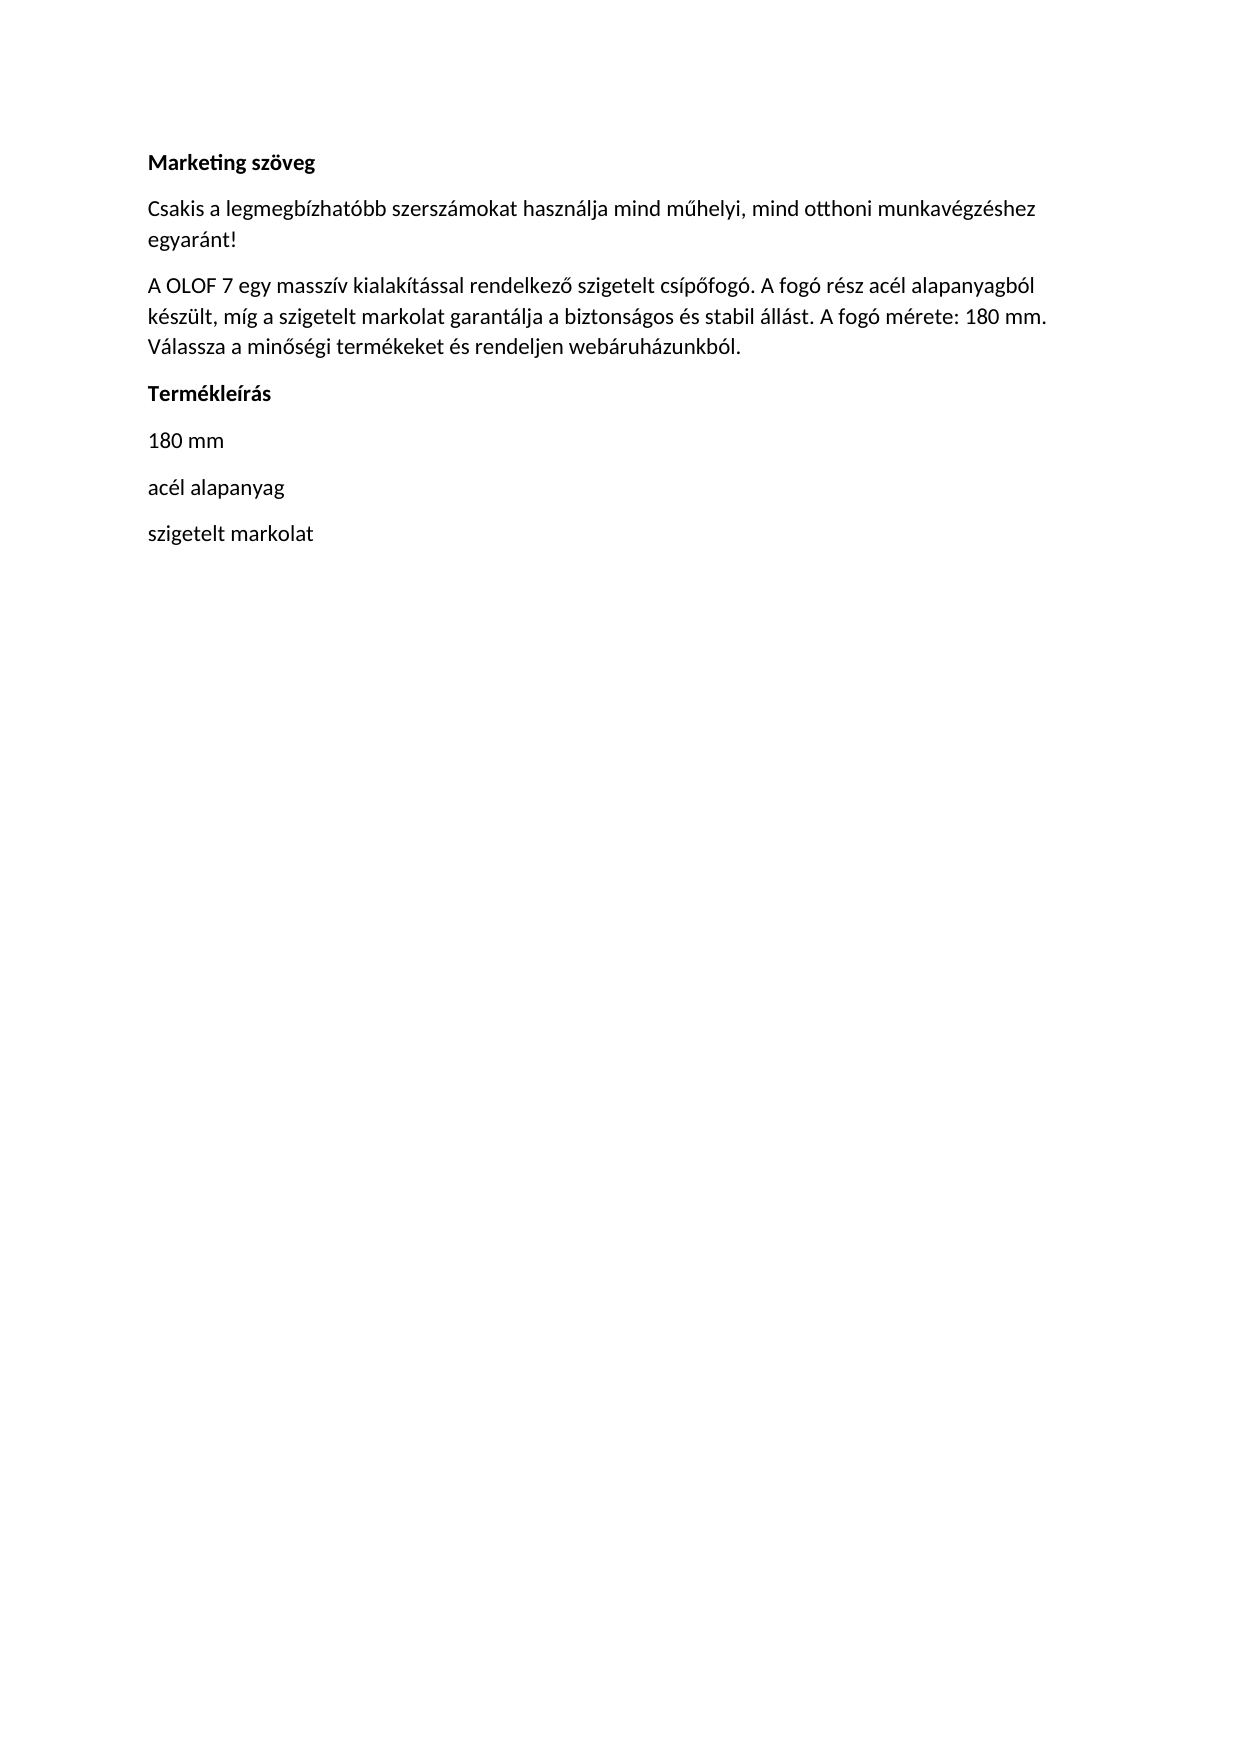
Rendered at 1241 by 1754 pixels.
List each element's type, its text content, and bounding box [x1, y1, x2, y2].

text szigetelt markolat [148, 519, 1093, 547]
text 180 mm [148, 426, 1093, 454]
text Marketing szöveg [148, 148, 1093, 176]
text A OLOF 7 egy masszív kialakítással rendelkező szigetelt csípőfogó. A fogó rész acél alapanyagból készült, míg a szigetelt markolat garantálja a biztonságos és stabil állást. A fogó mérete: 180 mm. Válassza a minőségi termékeket és rendeljen webáruházunkból. [148, 272, 1093, 360]
text Termékleírás [148, 379, 1093, 407]
text acél alapanyag [148, 473, 1093, 501]
text Csakis a legmegbízhatóbb szerszámokat használja mind műhelyi, mind otthoni munkavégzéshez egyaránt! [148, 194, 1093, 253]
